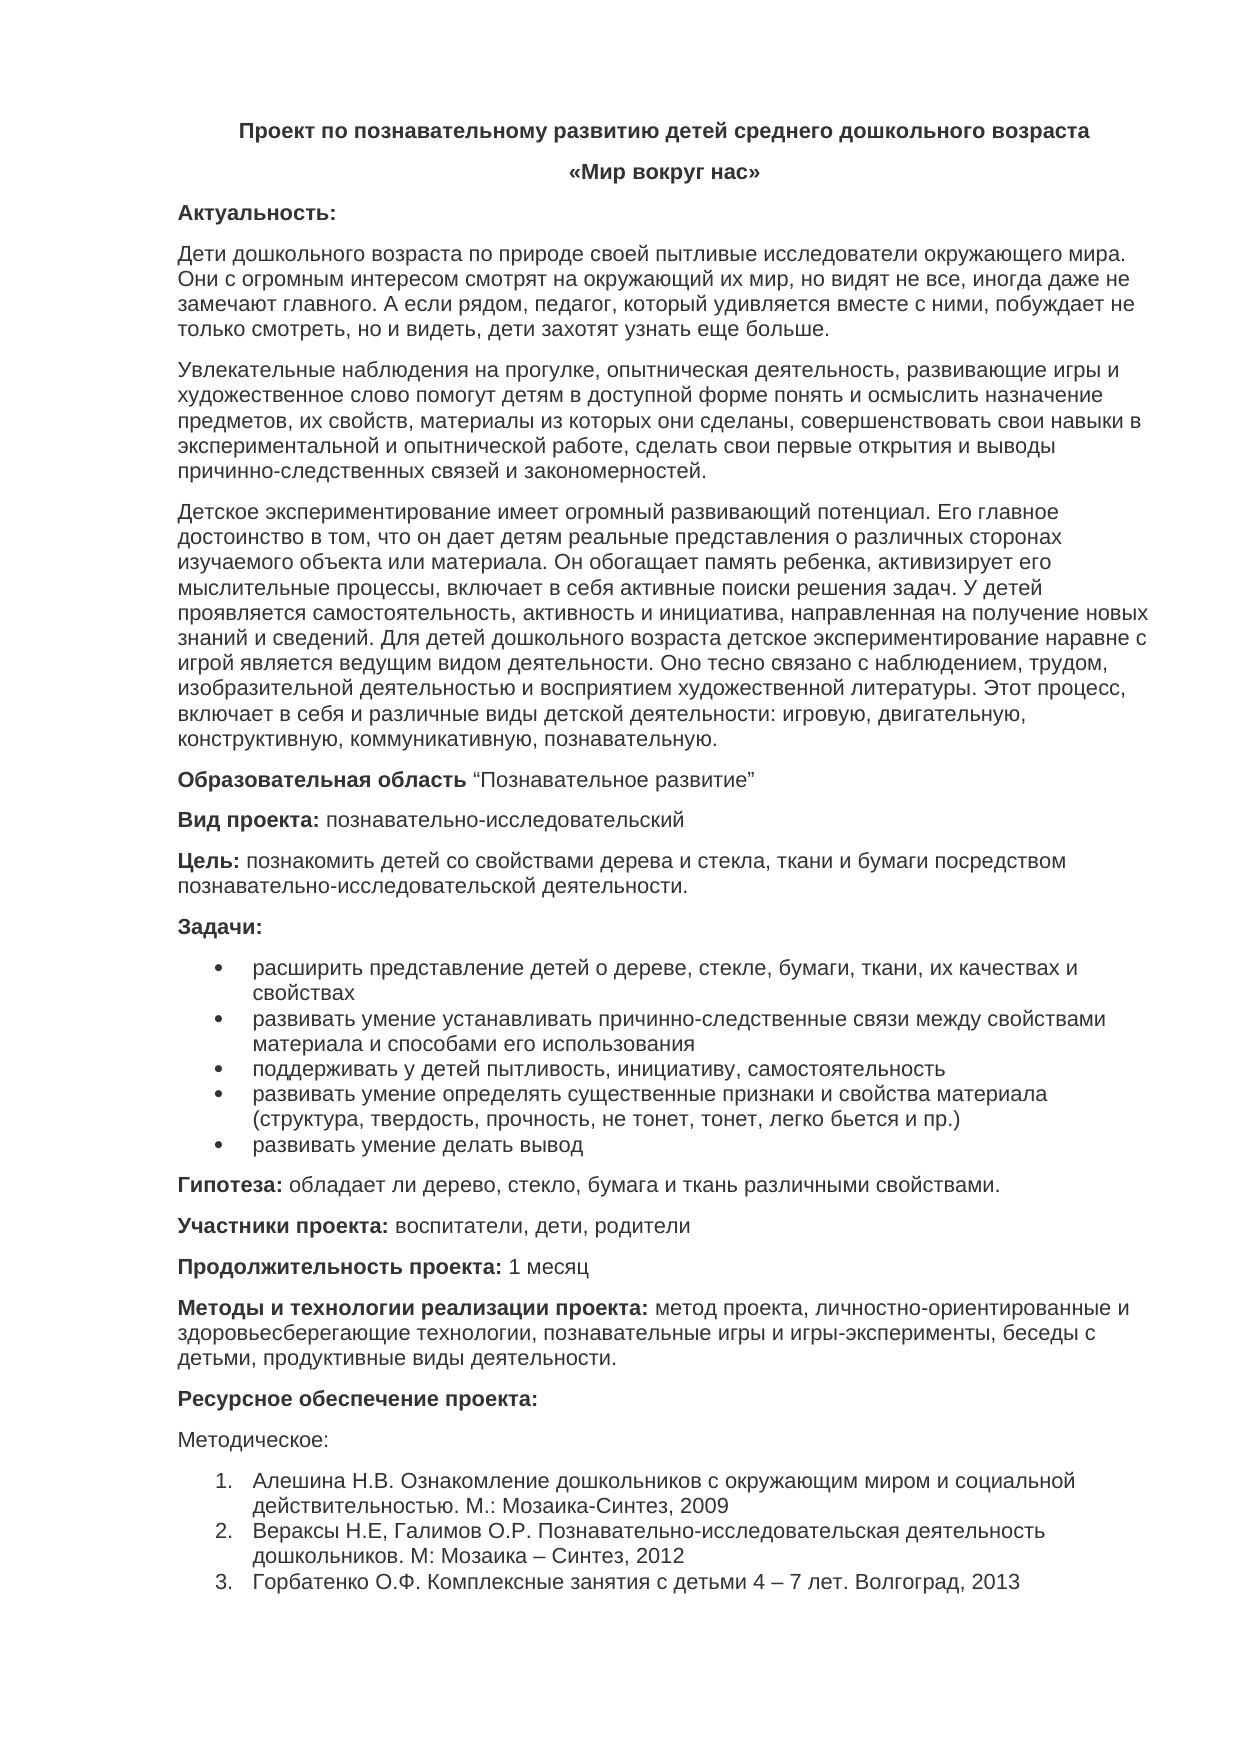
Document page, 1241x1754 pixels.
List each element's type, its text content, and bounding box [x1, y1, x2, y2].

list Вераксы Н.Е, Галимов О.Р. Познавательно-исследовательская деятельность дошкольников. М: Мозаика – Синтез, 2012 [215, 1518, 1152, 1568]
list развивать умение делать вывод [215, 1131, 1152, 1157]
text Вид проекта: познавательно-исследовательский [177, 807, 1152, 832]
text Задачи: [177, 914, 1152, 939]
text Актуальность: [177, 200, 1152, 225]
text Цель: познакомить детей со свойствами дерева и стекла, ткани и бумаги посредством познавательно-исследовательской деятельности. [177, 848, 1152, 898]
list развивать умение устанавливать причинно-следственные связи между свойствами материала и способами его использования [215, 1005, 1152, 1056]
text Методы и технологии реализации проекта: метод проекта, личностно-ориентированные и здоровьесберегающие технологии, познавательные игры и игры-эксперименты, беседы с детьми, продуктивные виды деятельности. [177, 1295, 1152, 1370]
text Дети дошкольного возраста по природе своей пытливые исследователи окружающего мира. Они с огромным интересом смотрят на окружающий их мир, но видят не все, иногда даже не замечают главного. А если рядом, педагог, который удивляется вместе с ними, побуждает не только смотреть, но и видеть, дети захотят узнать еще больше. [177, 241, 1152, 341]
list Горбатенко О.Ф. Комплексные занятия с детьми 4 – 7 лет. Волгоград, 2013 [215, 1568, 1152, 1594]
text Участники проекта: воспитатели, дети, родители [177, 1213, 1152, 1238]
text Увлекательные наблюдения на прогулке, опытническая деятельность, развивающие игры и художественное слово помогут детям в доступной форме понять и осмыслить назначение предметов, их свойств, материалы из которых они сделаны, совершенствовать свои навыки в экспериментальной и опытнической работе, сделать свои первые открытия и выводы причинно-следственных связей и закономерностей. [177, 357, 1152, 483]
text Детское экспериментирование имеет огромный развивающий потенциал. Его главное достоинство в том, что он дает детям реальные представления о различных сторонах изучаемого объекта или материала. Он обогащает память ребенка, активизирует его мыслительные процессы, включает в себя активные поиски решения задач. У детей проявляется самостоятельность, активность и инициатива, направленная на получение новых знаний и сведений. Для детей дошкольного возраста детское экспериментирование наравне с игрой является ведущим видом деятельности. Оно тесно связано с наблюдением, трудом, изобразительной деятельностью и восприятием художественной литературы. Этот процесс, включает в себя и различные виды детской деятельности: игровую, двигательную, конструктивную, коммуникативную, познавательную. [177, 499, 1152, 751]
text Проект по познавательному развитию детей среднего дошкольного возраста [177, 118, 1152, 143]
list Алешина Н.В. Ознакомление дошкольников с окружающим миром и социальной действительностью. М.: Мозаика-Синтез, 2009 [215, 1468, 1152, 1518]
text Методическое: [177, 1427, 1152, 1452]
list расширить представление детей о дереве, стекле, бумаги, ткани, их качествах и свойствах [215, 955, 1152, 1005]
text Продолжительность проекта: 1 месяц [177, 1254, 1152, 1279]
text Ресурсное обеспечение проекта: [177, 1386, 1152, 1411]
list развивать умение определять существенные признаки и свойства материала (структура, твердость, прочность, не тонет, тонет, легко бьется и пр.) [215, 1081, 1152, 1131]
list поддерживать у детей пытливость, инициативу, самостоятельность [215, 1056, 1152, 1081]
text Гипотеза: обладает ли дерево, стекло, бумага и ткань различными свойствами. [177, 1172, 1152, 1197]
text «Мир вокруг нас» [177, 159, 1152, 184]
text Образовательная область “Познавательное развитие” [177, 766, 1152, 792]
